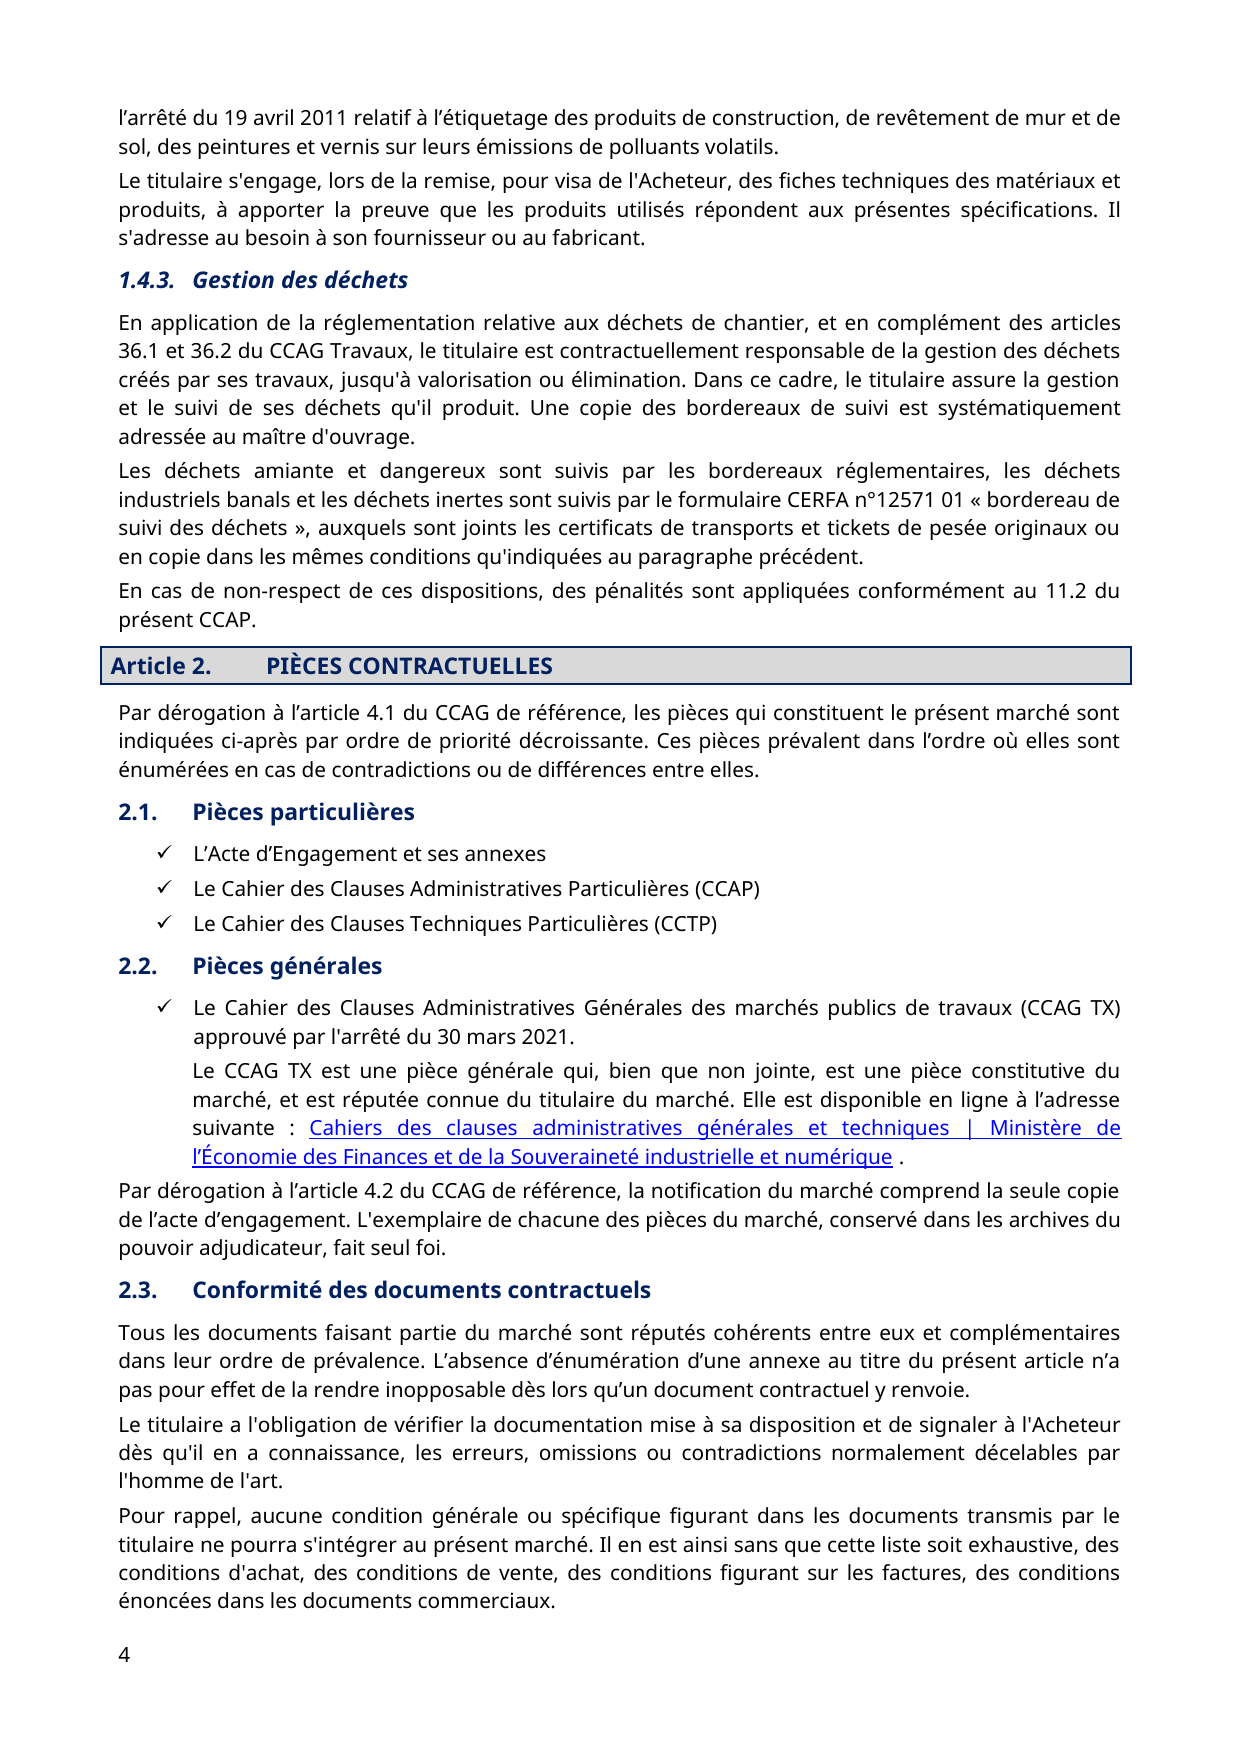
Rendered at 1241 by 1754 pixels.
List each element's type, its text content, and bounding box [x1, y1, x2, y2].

list Le Cahier des Clauses Administratives Particulières (CCAP) [156, 874, 1122, 903]
list Le Cahier des Clauses Techniques Particulières (CCTP) [156, 909, 1122, 937]
text En cas de non-respect de ces dispositions, des pénalités sont appliquées conformément au 11.2 du présent CCAP. [118, 576, 1122, 633]
text Pour rappel, aucune condition générale ou spécifique figurant dans les documents transmis par le titulaire ne pourra s'intégrer au présent marché. Il en est ainsi sans que cette liste soit exhaustive, des conditions d'achat, des conditions de vente, des conditions figurant sur les factures, des conditions énoncées dans les documents commerciaux. [118, 1501, 1122, 1615]
text Le CCAG TX est une pièce générale qui, bien que non jointe, est une pièce constitutive du marché, et est réputée connue du titulaire du marché. Elle est disponible en ligne à l’adresse suivante : Cahiers des clauses administratives générales et techniques | Ministère de l’Économie des Finances et de la Souveraineté industrielle et numérique . [192, 1057, 1122, 1170]
text Le titulaire a l'obligation de vérifier la documentation mise à sa disposition et de signaler à l'Acheteur dès qu'il en a connaissance, les erreurs, omissions ou contradictions normalement décelables par l'homme de l'art. [118, 1410, 1122, 1495]
text Gestion des déchets [118, 264, 1122, 296]
subtitle Pièces particulières [118, 796, 1122, 827]
list Le Cahier des Clauses Administratives Générales des marchés publics de travaux (CCAG TX) approuvé par l'arrêté du 30 mars 2021. [156, 993, 1122, 1050]
text Le titulaire s'engage, lors de la remise, pour visa de l'Acheteur, des fiches techniques des matériaux et produits, à apporter la preuve que les produits utilisés répondent aux présentes spécifications. Il s'adresse au besoin à son fournisseur ou au fabricant. [118, 166, 1122, 252]
subtitle Pièces générales [118, 950, 1122, 981]
subtitle Conformité des documents contractuels [118, 1274, 1122, 1306]
text En application de la réglementation relative aux déchets de chantier, et en complément des articles 36.1 et 36.2 du CCAG Travaux, le titulaire est contractuellement responsable de la gestion des déchets créés par ses travaux, jusqu'à valorisation ou élimination. Dans ce cadre, le titulaire assure la gestion et le suivi de ses déchets qu'il produit. Une copie des bordereaux de suivi est systématiquement adressée au maître d'ouvrage. [118, 308, 1122, 450]
text Pièces contractuelles [102, 648, 1130, 683]
text Tous les documents faisant partie du marché sont réputés cohérents entre eux et complémentaires dans leur ordre de prévalence. L’absence d’énumération d’une annexe au titre du présent article n’a pas pour effet de la rendre inopposable dès lors qu’un document contractuel y renvoie. [118, 1318, 1122, 1403]
text Par dérogation à l’article 4.1 du CCAG de référence, les pièces qui constituent le présent marché sont indiquées ci-après par ordre de priorité décroissante. Ces pièces prévalent dans l’ordre où elles sont énumérées en cas de contradictions ou de différences entre elles. [118, 698, 1122, 783]
text Les déchets amiante et dangereux sont suivis par les bordereaux réglementaires, les déchets industriels banals et les déchets inertes sont suivis par le formulaire CERFA n°12571 01 « bordereau de suivi des déchets », auxquels sont joints les certificats de transports et tickets de pesée originaux ou en copie dans les mêmes conditions qu'indiquées au paragraphe précédent. [118, 456, 1122, 570]
text Par dérogation à l’article 4.2 du CCAG de référence, la notification du marché comprend la seule copie de l’acte d’engagement. L'exemplaire de chacune des pièces du marché, conservé dans les archives du pouvoir adjudicateur, fait seul foi. [118, 1177, 1122, 1262]
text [118, 103, 1122, 160]
list L’Acte d’Engagement et ses annexes [156, 839, 1122, 868]
